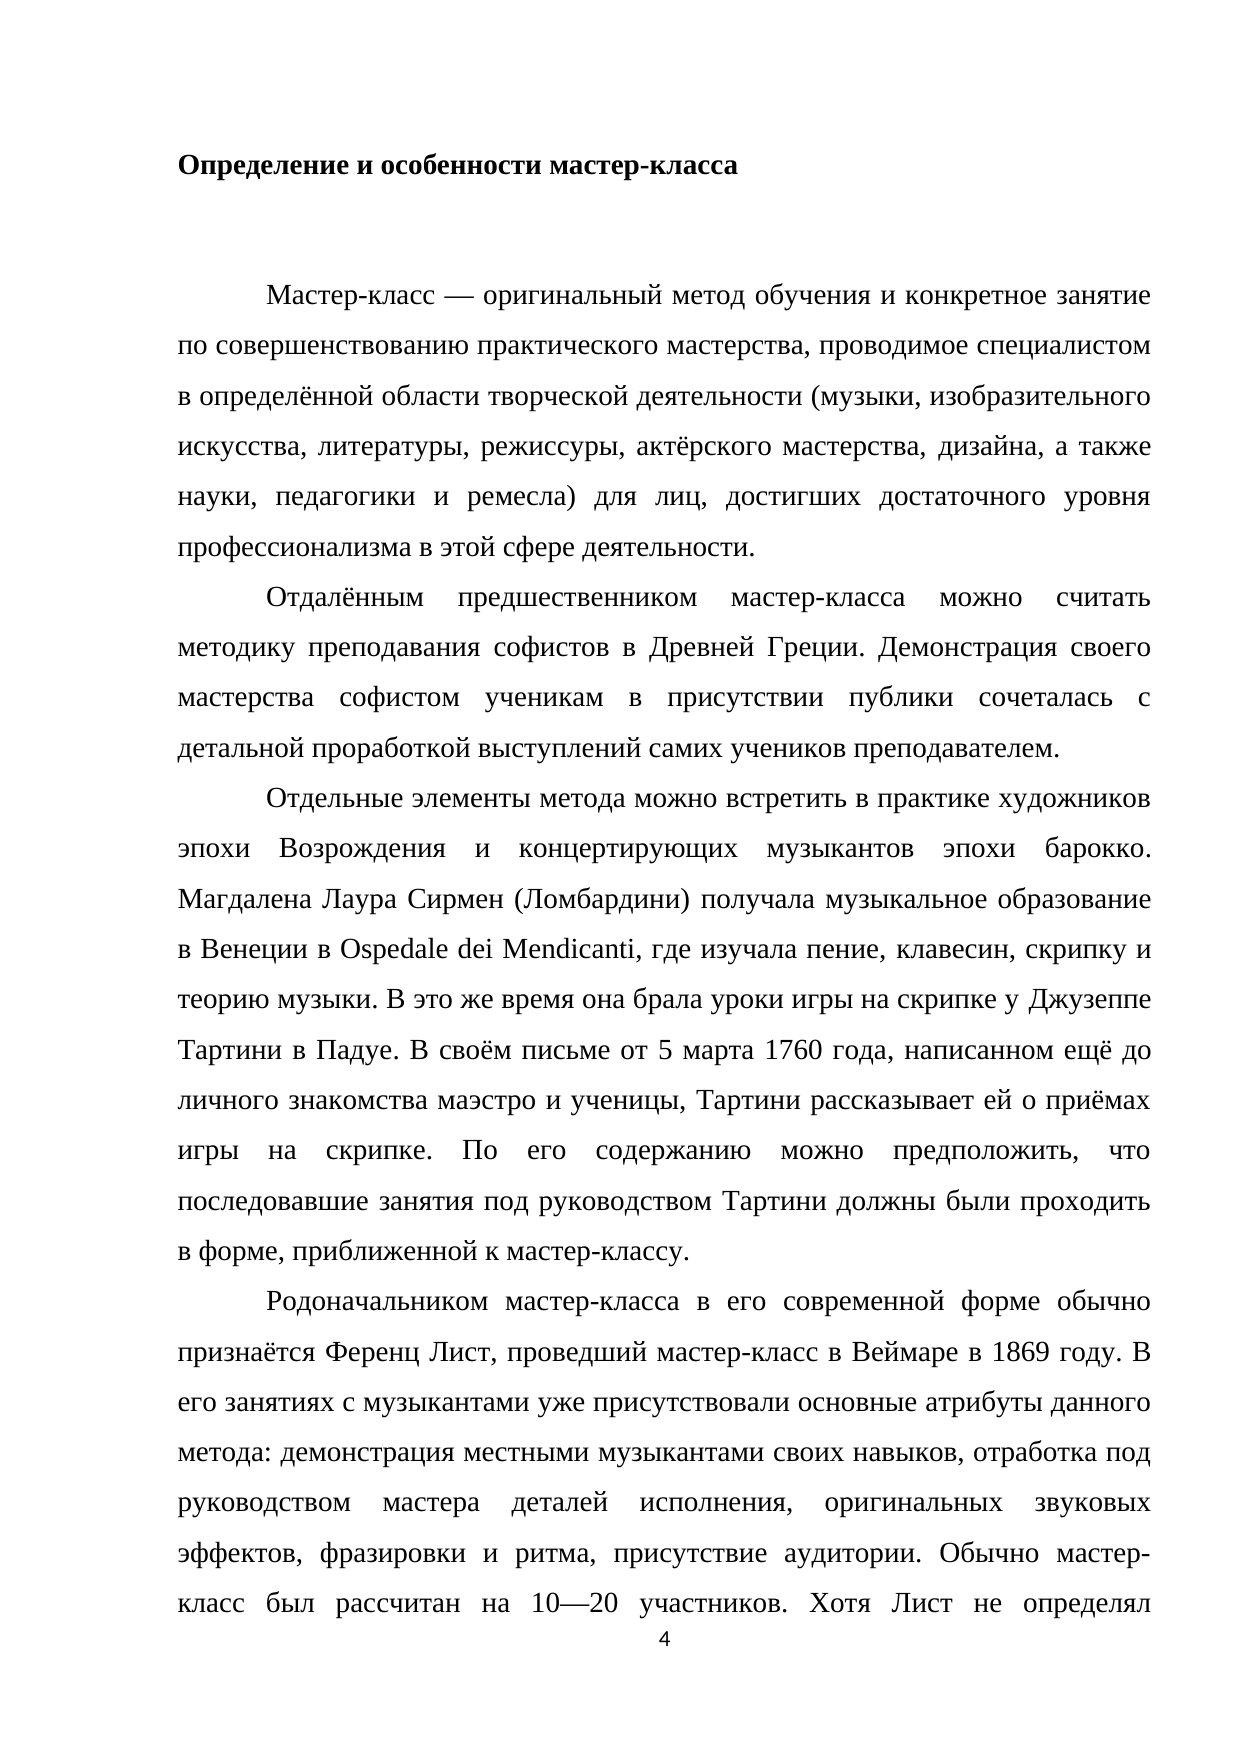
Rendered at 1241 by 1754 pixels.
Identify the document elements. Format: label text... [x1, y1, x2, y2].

text Мастер-класс — оригинальный метод обучения и конкретное занятие по совершенствованию практического мастерства, проводимое специалистом в определённой области творческой деятельности (музыки, изобразительного искусства, литературы, режиссуры, актёрского мастерства, дизайна, а также науки, педагогики и ремесла) для лиц, достигших достаточного уровня профессионализма в этой сфере деятельности. [177, 277, 1152, 562]
subtitle Определение и особенности мастер-класса [177, 147, 1152, 181]
text Отдалённым предшественником мастер-класса можно считать методику преподавания софистов в Древней Греции. Демонстрация своего мастерства софистом ученикам в присутствии публики сочеталась с детальной проработкой выступлений самих учеников преподавателем. [177, 579, 1152, 763]
text Отдельные элементы метода можно встретить в практике художников эпохи Возрождения и концертирующих музыкантов эпохи барокко. Магдалена Лаура Сирмен (Ломбардини) получала музыкальное образование в Венеции в Ospedale dei Mendicanti, где изучала пение, клавесин, скрипку и теорию музыки. В это же время она брала уроки игры на скрипке у Джузеппе Тартини в Падуе. В своём письме от 5 марта 1760 года, написанном ещё до личного знакомства маэстро и ученицы, Тартини рассказывает ей о приёмах игры на скрипке. По его содержанию можно предположить, что последовавшие занятия под руководством Тартини должны были проходить в форме, приближенной к мастер-классу. [177, 780, 1152, 1267]
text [177, 1283, 1152, 1619]
